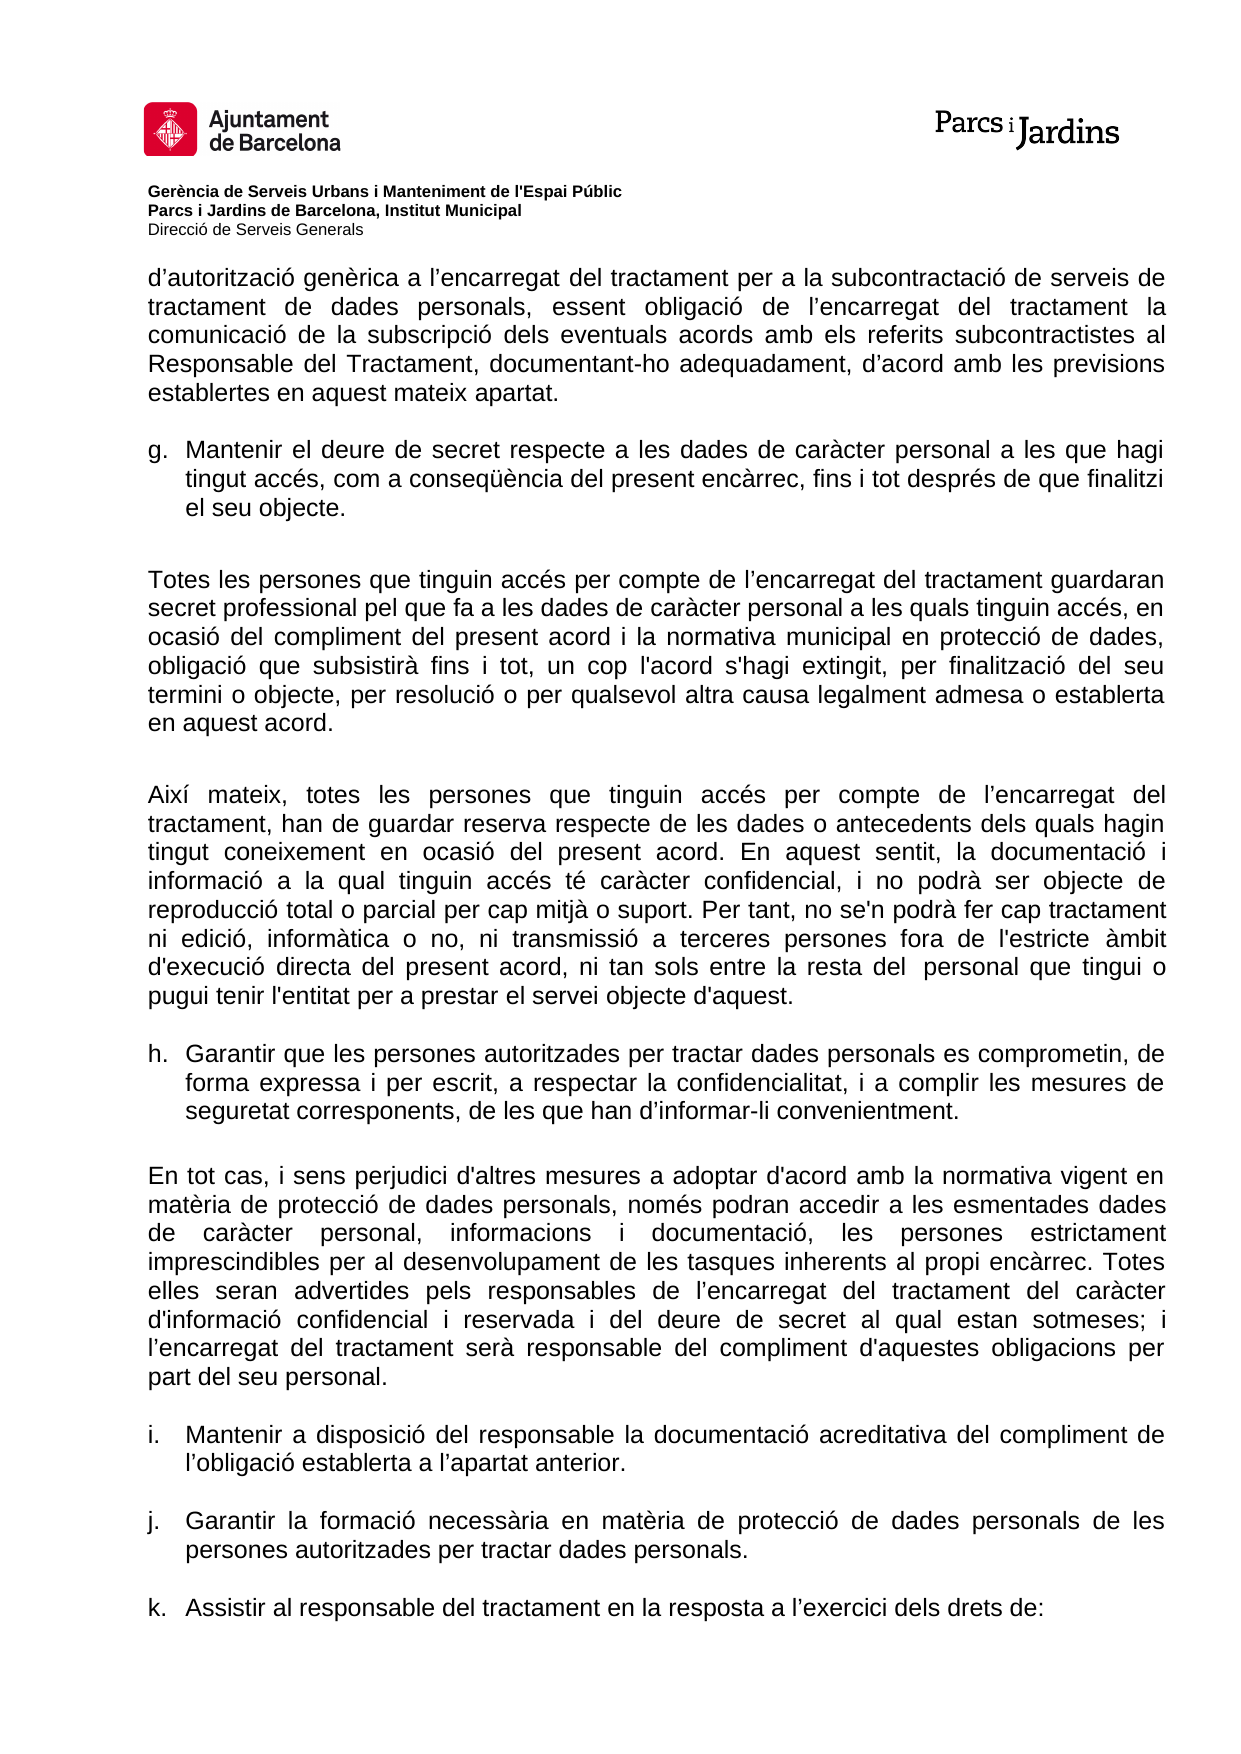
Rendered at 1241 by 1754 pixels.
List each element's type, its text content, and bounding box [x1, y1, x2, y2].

list Garantir la formació necessària en matèria de protecció de dades personals de les persones autoritzades per tractar dades personals. [148, 1506, 1167, 1563]
list Garantir que les persones autoritzades per tractar dades personals es comprometin, de forma expressa i per escrit, a respectar la confidencialitat, i a complir les mesures de seguretat corresponents, de les que han d’informar-li convenientment. [148, 1039, 1167, 1125]
text Totes les persones que tinguin accés per compte de l’encarregat del tractament guardaran secret professional pel que fa a les dades de caràcter personal a les quals tinguin accés, en ocasió del compliment del present acord i la normativa municipal en protecció de dades, obligació que subsistirà fins i tot, un cop l'acord s'hagi extingit, per finalització del seu termini o objecte, per resolució o per qualsevol altra causa legalment admesa o establerta en aquest acord. [148, 565, 1167, 737]
picture [143, 102, 341, 156]
list Assistir al responsable del tractament en la resposta a l’exercici dels drets de: [148, 1593, 1167, 1622]
text En tot cas, i sens perjudici d'altres mesures a adoptar d'acord amb la normativa vigent en matèria de protecció de dades personals, només podran accedir a les esmentades dades de caràcter personal, informacions i documentació, les persones estrictament imprescindibles per al desenvolupament de les tasques inherents al propi encàrrec. Totes elles seran advertides pels responsables de l’encarregat del tractament del caràcter d'informació confidencial i reservada i del deure de secret al qual estan sotmeses; i l’encarregat del tractament serà responsable del compliment d'aquestes obligacions per part del seu personal. [148, 1161, 1167, 1391]
list Mantenir a disposició del responsable la documentació acreditativa del compliment de l’obligació establerta a l’apartat anterior. [148, 1420, 1167, 1477]
list Mantenir el deure de secret respecte a les dades de caràcter personal a les que hagi tingut accés, com a conseqüència del present encàrrec, fins i tot després de que finalitzi el seu objecte. [148, 436, 1167, 522]
text Així mateix, totes les persones que tinguin accés per compte de l’encarregat del tractament, han de guardar reserva respecte de les dades o antecedents dels quals hagin tingut coneixement en ocasió del present acord. En aquest sentit, la documentació i informació a la qual tinguin accés té caràcter confidencial, i no podrà ser objecte de reproducció total o parcial per cap mitjà o suport. Per tant, no se'n podrà fer cap tractament ni edició, informàtica o no, ni transmissió a terceres persones fora de l'estricte àmbit d'execució directa del present acord, ni tan sols entre la resta del personal que tingui o pugui tenir l'entitat per a prestar el servei objecte d'aquest. [148, 780, 1167, 1010]
picture [932, 105, 1125, 155]
